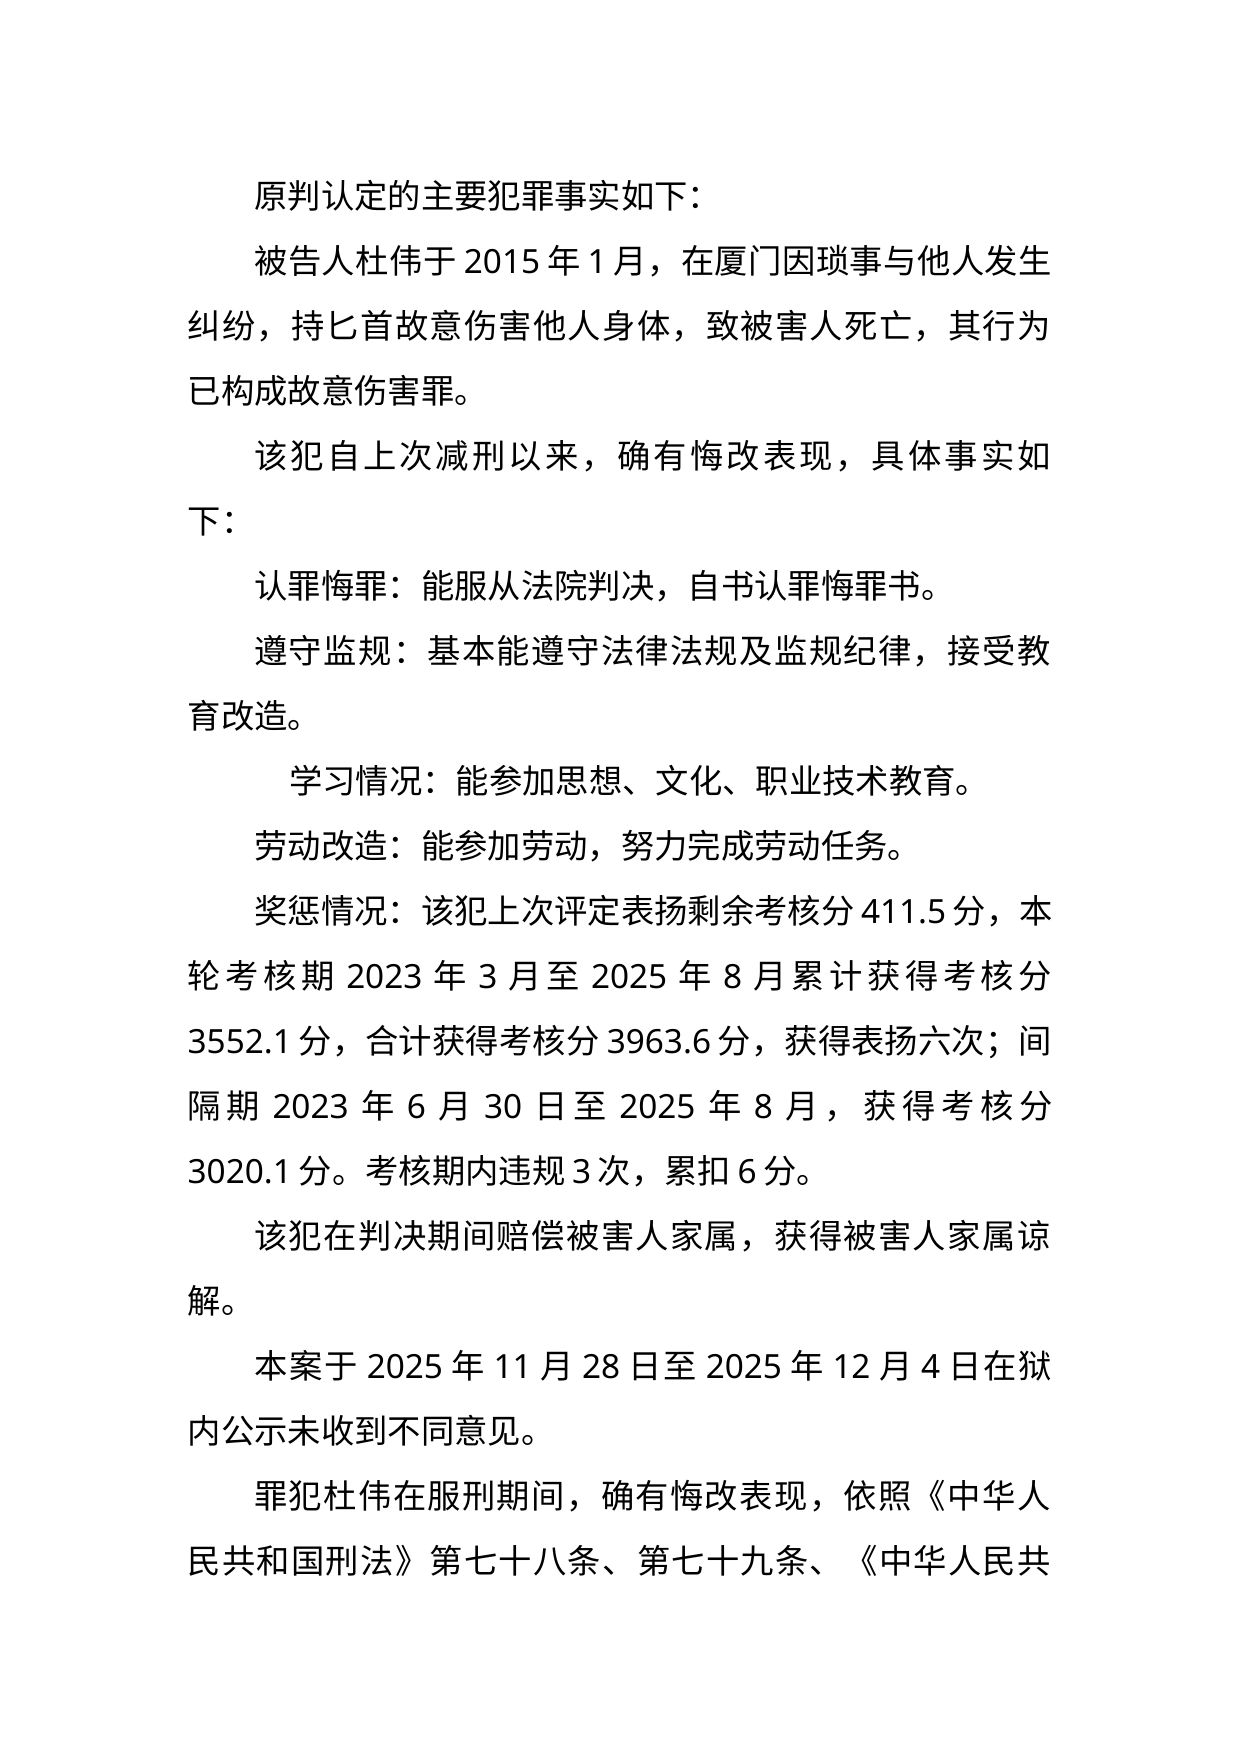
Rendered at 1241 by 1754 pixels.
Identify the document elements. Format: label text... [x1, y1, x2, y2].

text 奖惩情况：该犯上次评定表扬剩余考核分411.5分，本轮考核期2023年3月至2025年8月累计获得考核分3552.1分，合计获得考核分3963.6分，获得表扬六次；间隔期2023年6月30日至2025年8月，获得考核分3020.1分。考核期内违规3次，累扣6分。 [187, 877, 1053, 1202]
text 该犯在判决期间赔偿被害人家属，获得被害人家属谅解。 [187, 1202, 1053, 1332]
text 本案于2025年11月28日至2025年12月4日在狱内公示未收到不同意见。 [187, 1332, 1053, 1462]
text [187, 1462, 1053, 1592]
text 劳动改造：能参加劳动，努力完成劳动任务。 [187, 812, 1053, 877]
text 该犯自上次减刑以来，确有悔改表现，具体事实如下： [187, 422, 1053, 552]
text 原判认定的主要犯罪事实如下： [187, 162, 1053, 227]
text 学习情况：能参加思想、文化、职业技术教育。 [187, 747, 1053, 812]
text 认罪悔罪：能服从法院判决，自书认罪悔罪书。 [187, 552, 1053, 617]
text 遵守监规：基本能遵守法律法规及监规纪律，接受教育改造。 [187, 617, 1053, 747]
text 被告人杜伟于2015年1月，在厦门因琐事与他人发生纠纷，持匕首故意伤害他人身体，致被害人死亡，其行为已构成故意伤害罪。 [187, 227, 1053, 422]
